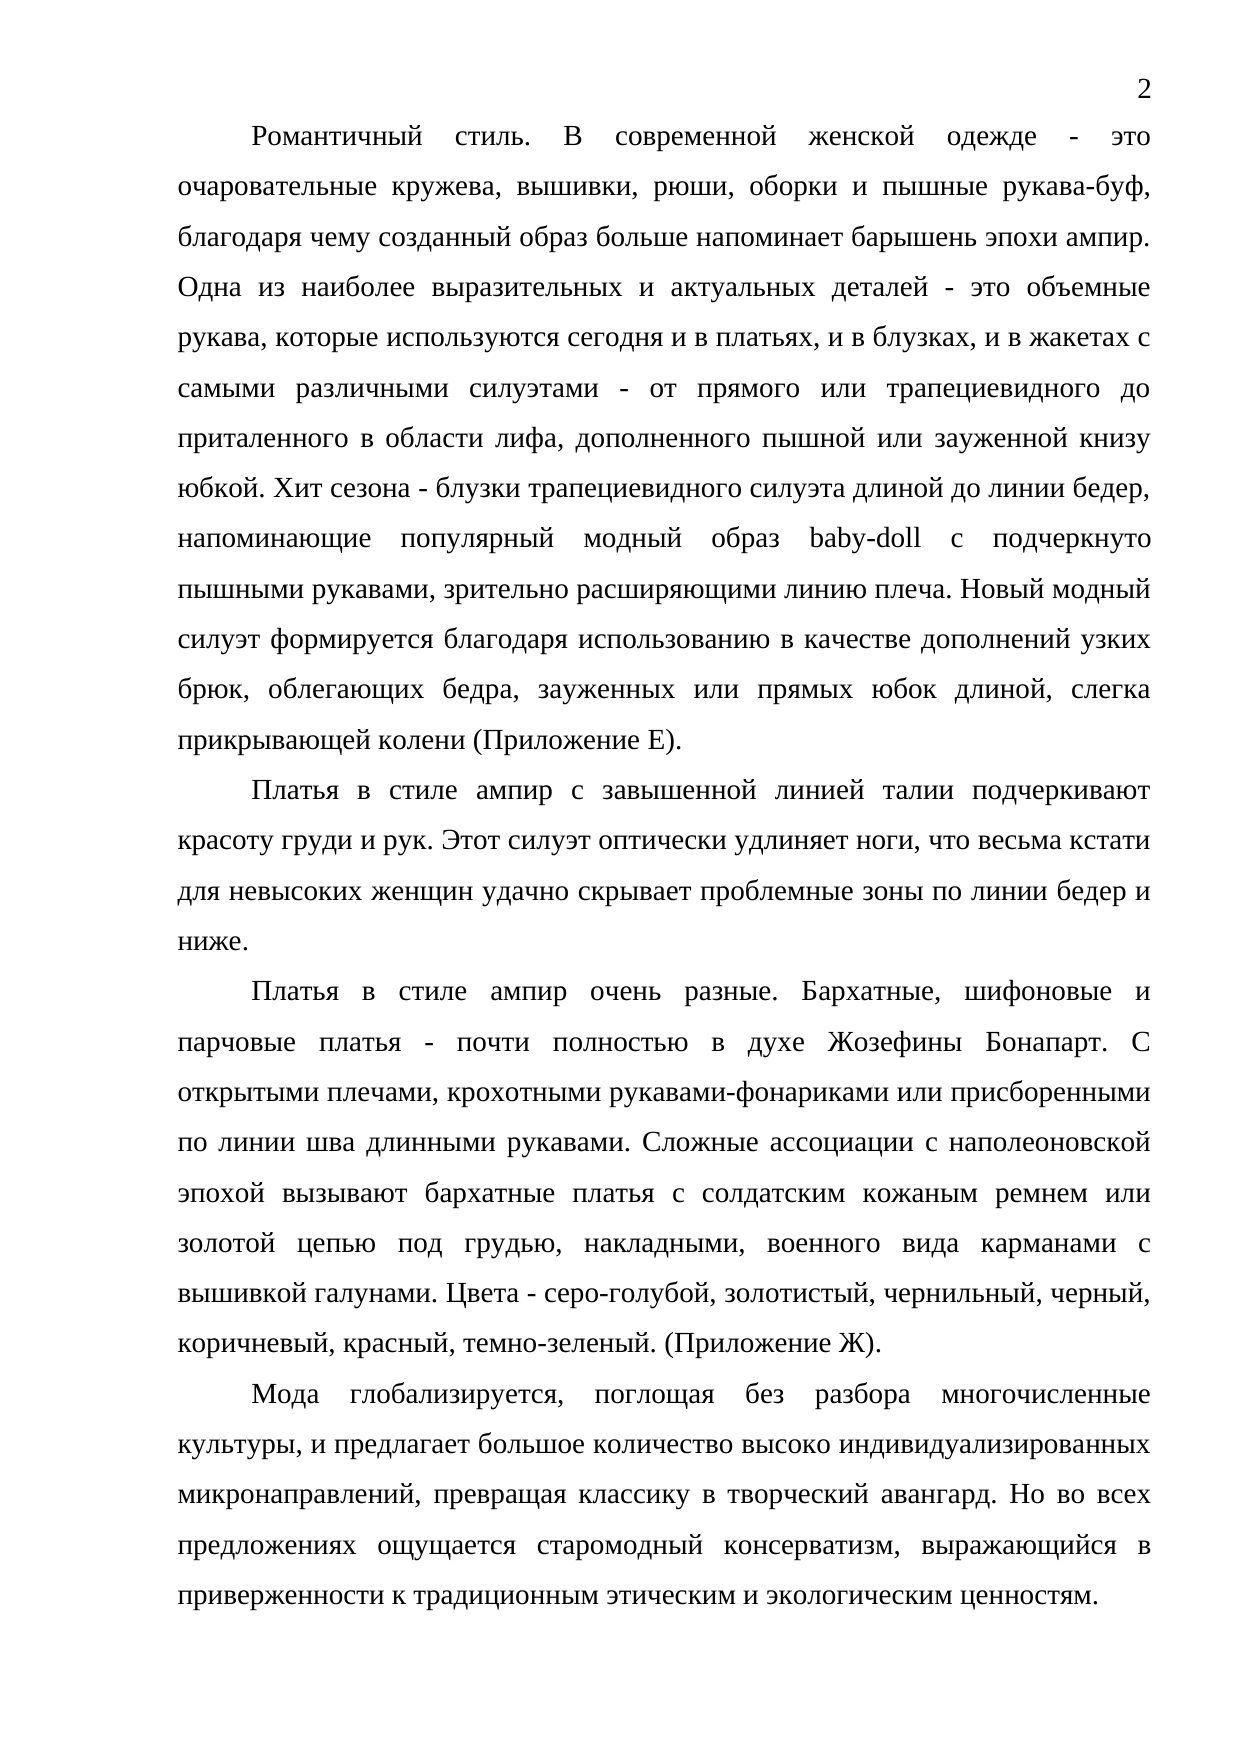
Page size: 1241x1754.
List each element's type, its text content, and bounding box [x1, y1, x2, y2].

text Платья в стиле ампир очень разные. Бархатные, шифоновые и парчовые платья - почти полностью в духе Жозефины Бонапарт. С открытыми плечами, крохотными рукавами-фонариками или присборенными по линии шва длинными рукавами. Сложные ассоциации с наполеоновской эпохой вызывают бархатные платья с солдатским кожаным ремнем или золотой цепью под грудью, накладными, военного вида карманами с вышивкой галунами. Цвета - серо-голубой, золотистый, чернильный, черный, коричневый, красный, темно-зеленый. (Приложение Ж). [177, 973, 1152, 1359]
text Платья в стиле ампир с завышенной линией талии подчеркивают красоту груди и рук. Этот силуэт оптически удлиняет ноги, что весьма кстати для невысоких женщин удачно скрывает проблемные зоны по линии бедер и ниже. [177, 772, 1152, 957]
text Романтичный стиль. В современной женской одежде - это очаровательные кружева, вышивки, рюши, оборки и пышные рукава-буф, благодаря чему созданный образ больше напоминает барышень эпохи ампир. Одна из наиболее выразительных и актуальных деталей - это объемные рукава, которые используются сегодня и в платьях, и в блузках, и в жакетах с самыми различными силуэтами - от прямого или трапециевидного до приталенного в области лифа, дополненного пышной или зауженной книзу юбкой. Хит сезона - блузки трапециевидного силуэта длиной до линии бедер, напоминающие популярный модный образ baby-doll с подчеркнуто пышными рукавами, зрительно расширяющими линию плеча. Новый модный силуэт формируется благодаря использованию в качестве дополнений узких брюк, облегающих бедра, зауженных или прямых юбок длиной, слегка прикрывающей колени (Приложение Е). [177, 118, 1152, 755]
text Мода глобализируется, поглощая без разбора многочисленные культуры, и предлагает большое количество высоко индивидуализированных микронаправлений, превращая классику в творческий авангард. Но во всех предложениях ощущается старомодный консерватизм, выражающийся в приверженности к традиционным этическим и экологическим ценностям. [177, 1376, 1152, 1611]
